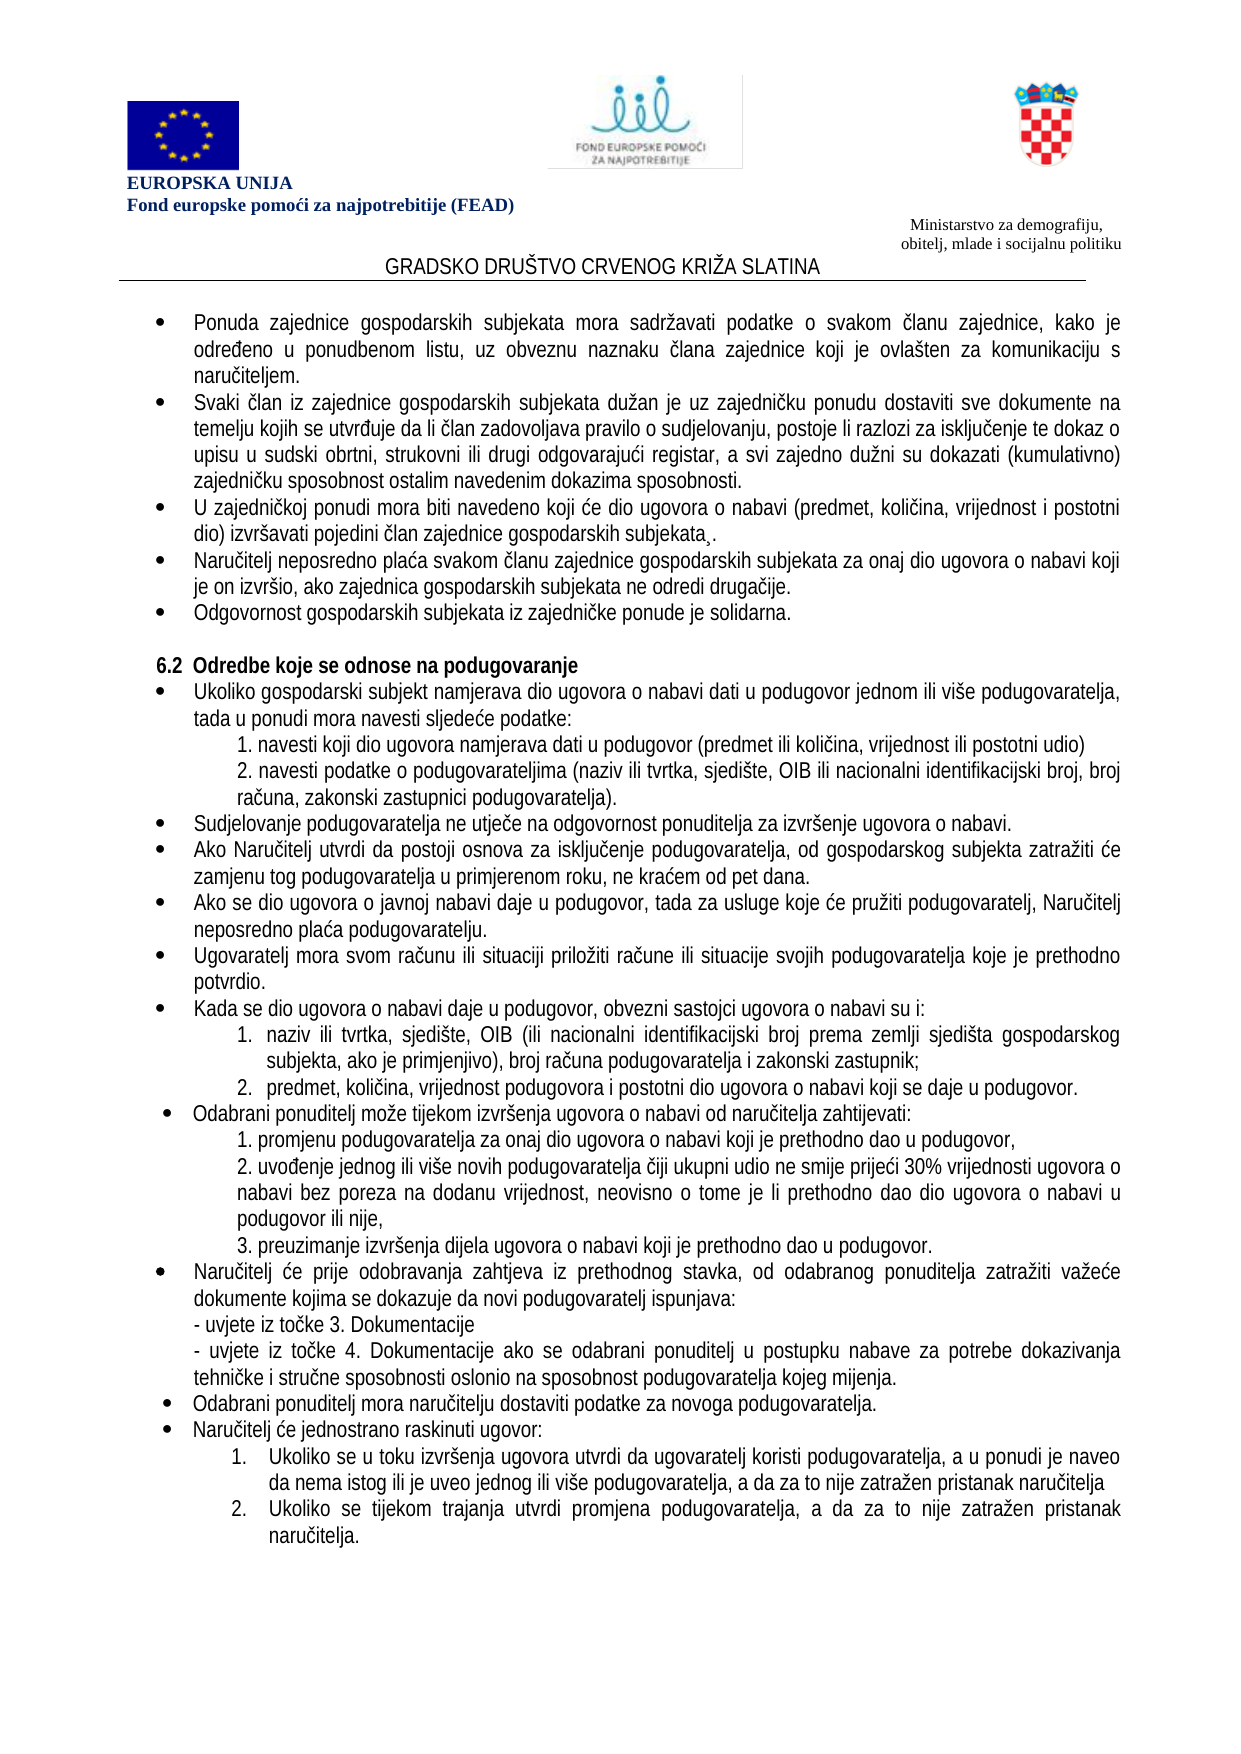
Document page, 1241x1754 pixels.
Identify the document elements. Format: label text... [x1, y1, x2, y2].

text - uvjete iz točke 3. Dokumentacije [194, 1311, 1121, 1337]
list Sudjelovanje podugovaratelja ne utječe na odgovornost ponuditelja za izvršenje ugovora o nabavi. [156, 810, 1121, 836]
picture [126, 101, 239, 172]
list Naručitelj će jednostrano raskinuti ugovor: [163, 1416, 1121, 1443]
list Odabrani ponuditelj može tijekom izvršenja ugovora o nabavi od naručitelja zahtijevati: [163, 1100, 1121, 1126]
list Ukoliko gospodarski subjekt namjerava dio ugovora o nabavi dati u podugovor jednom ili više podugovaratelja, tada u ponudi mora navesti sljedeće podatke: [156, 678, 1121, 731]
list Odgovornost gospodarskih subjekata iz zajedničke ponude je solidarna. [156, 599, 1121, 626]
picture [547, 75, 746, 172]
list Ako Naručitelj utvrdi da postoji osnova za isključenje podugovaratelja, od gospodarskog subjekta zatražiti će zamjenu tog podugovaratelja u primjerenom roku, ne kraćem od pet dana. [156, 836, 1121, 889]
list Ugovaratelj mora svom računu ili situaciji priložiti račune ili situacije svojih podugovaratelja koje je prethodno potvrdio. [156, 942, 1121, 994]
list Ako se dio ugovora o javnoj nabavi daje u podugovor, tada za usluge koje će pružiti podugovaratelj, Naručitelj neposredno plaća podugovaratelju. [156, 889, 1121, 942]
text - uvjete iz točke 4. Dokumentacije ako se odabrani ponuditelj u postupku nabave za potrebe dokazivanja tehničke i stručne sposobnosti oslonio na sposobnost podugovaratelja kojeg mijenja. [194, 1337, 1121, 1390]
list Naručitelj neposredno plaća svakom članu zajednice gospodarskih subjekata za onaj dio ugovora o nabavi koji je on izvršio, ako zajednica gospodarskih subjekata ne odredi drugačije. [156, 547, 1121, 599]
list Odabrani ponuditelj mora naručitelju dostaviti podatke za novoga podugovaratelja. [163, 1390, 1121, 1416]
text 6.2 Odredbe koje se odnose na podugovaranje [119, 652, 1121, 678]
text 1. navesti koji dio ugovora namjerava dati u podugovor (predmet ili količina, vrijednost ili postotni udio) [237, 731, 1121, 757]
text 1. promjenu podugovaratelja za onaj dio ugovora o nabavi koji je prethodno dao u podugovor, [237, 1126, 1121, 1153]
list Ukoliko se u toku izvršenja ugovora utvrdi da ugovaratelj koristi podugovaratelja, a u ponudi je naveo da nema istog ili je uveo jednog ili više podugovaratelja, a da za to nije zatražen pristanak naručitelja [231, 1443, 1121, 1495]
list U zajedničkoj ponudi mora biti navedeno koji će dio ugovora o nabavi (predmet, količina, vrijednost i postotni dio) izvršavati pojedini član zajednice gospodarskih subjekata¸. [156, 494, 1121, 547]
list Svaki član iz zajednice gospodarskih subjekata dužan je uz zajedničku ponudu dostaviti sve dokumente na temelju kojih se utvrđuje da li član zadovoljava pravilo o sudjelovanju, postoje li razlozi za isključenje te dokaz o upisu u sudski obrtni, strukovni ili drugi odgovarajući registar, a svi zajedno dužni su dokazati (kumulativno) zajedničku sposobnost ostalim navedenim dokazima sposobnosti. [156, 388, 1121, 494]
list Ukoliko se tijekom trajanja utvrdi promjena podugovaratelja, a da za to nije zatražen pristanak naručitelja. [231, 1495, 1121, 1548]
list predmet, količina, vrijednost podugovora i postotni dio ugovora o nabavi koji se daje u podugovor. [237, 1074, 1121, 1100]
list Ponuda zajednice gospodarskih subjekata mora sadržavati podatke o svakom članu zajednice, kako je određeno u ponudbenom listu, uz obveznu naznaku člana zajednice koji je ovlašten za komunikaciju s naručiteljem. [156, 309, 1121, 388]
list Naručitelj će prije odobravanja zahtjeva iz prethodnog stavka, od odabranog ponuditelja zatražiti važeće dokumente kojima se dokazuje da novi podugovaratelj ispunjava: [156, 1258, 1121, 1311]
text 2. navesti podatke o podugovarateljima (naziv ili tvrtka, sjedište, OIB ili nacionalni identifikacijski broj, broj računa, zakonski zastupnici podugovaratelja). [237, 757, 1121, 810]
text 2. uvođenje jednog ili više novih podugovaratelja čiji ukupni udio ne smije prijeći 30% vrijednosti ugovora o nabavi bez poreza na dodanu vrijednost, neovisno o tome je li prethodno dao dio ugovora o nabavi u podugovor ili nije, [237, 1153, 1121, 1232]
list naziv ili tvrtka, sjedište, OIB (ili nacionalni identifikacijski broj prema zemlji sjedišta gospodarskog subjekta, ako je primjenjivo), broj računa podugovaratelja i zakonski zastupnik; [237, 1021, 1121, 1074]
list Kada se dio ugovora o nabavi daje u podugovor, obvezni sastojci ugovora o nabavi su i: [156, 994, 1121, 1021]
text 3. preuzimanje izvršenja dijela ugovora o nabavi koji je prethodno dao u podugovor. [237, 1232, 1121, 1258]
picture [978, 76, 1115, 172]
